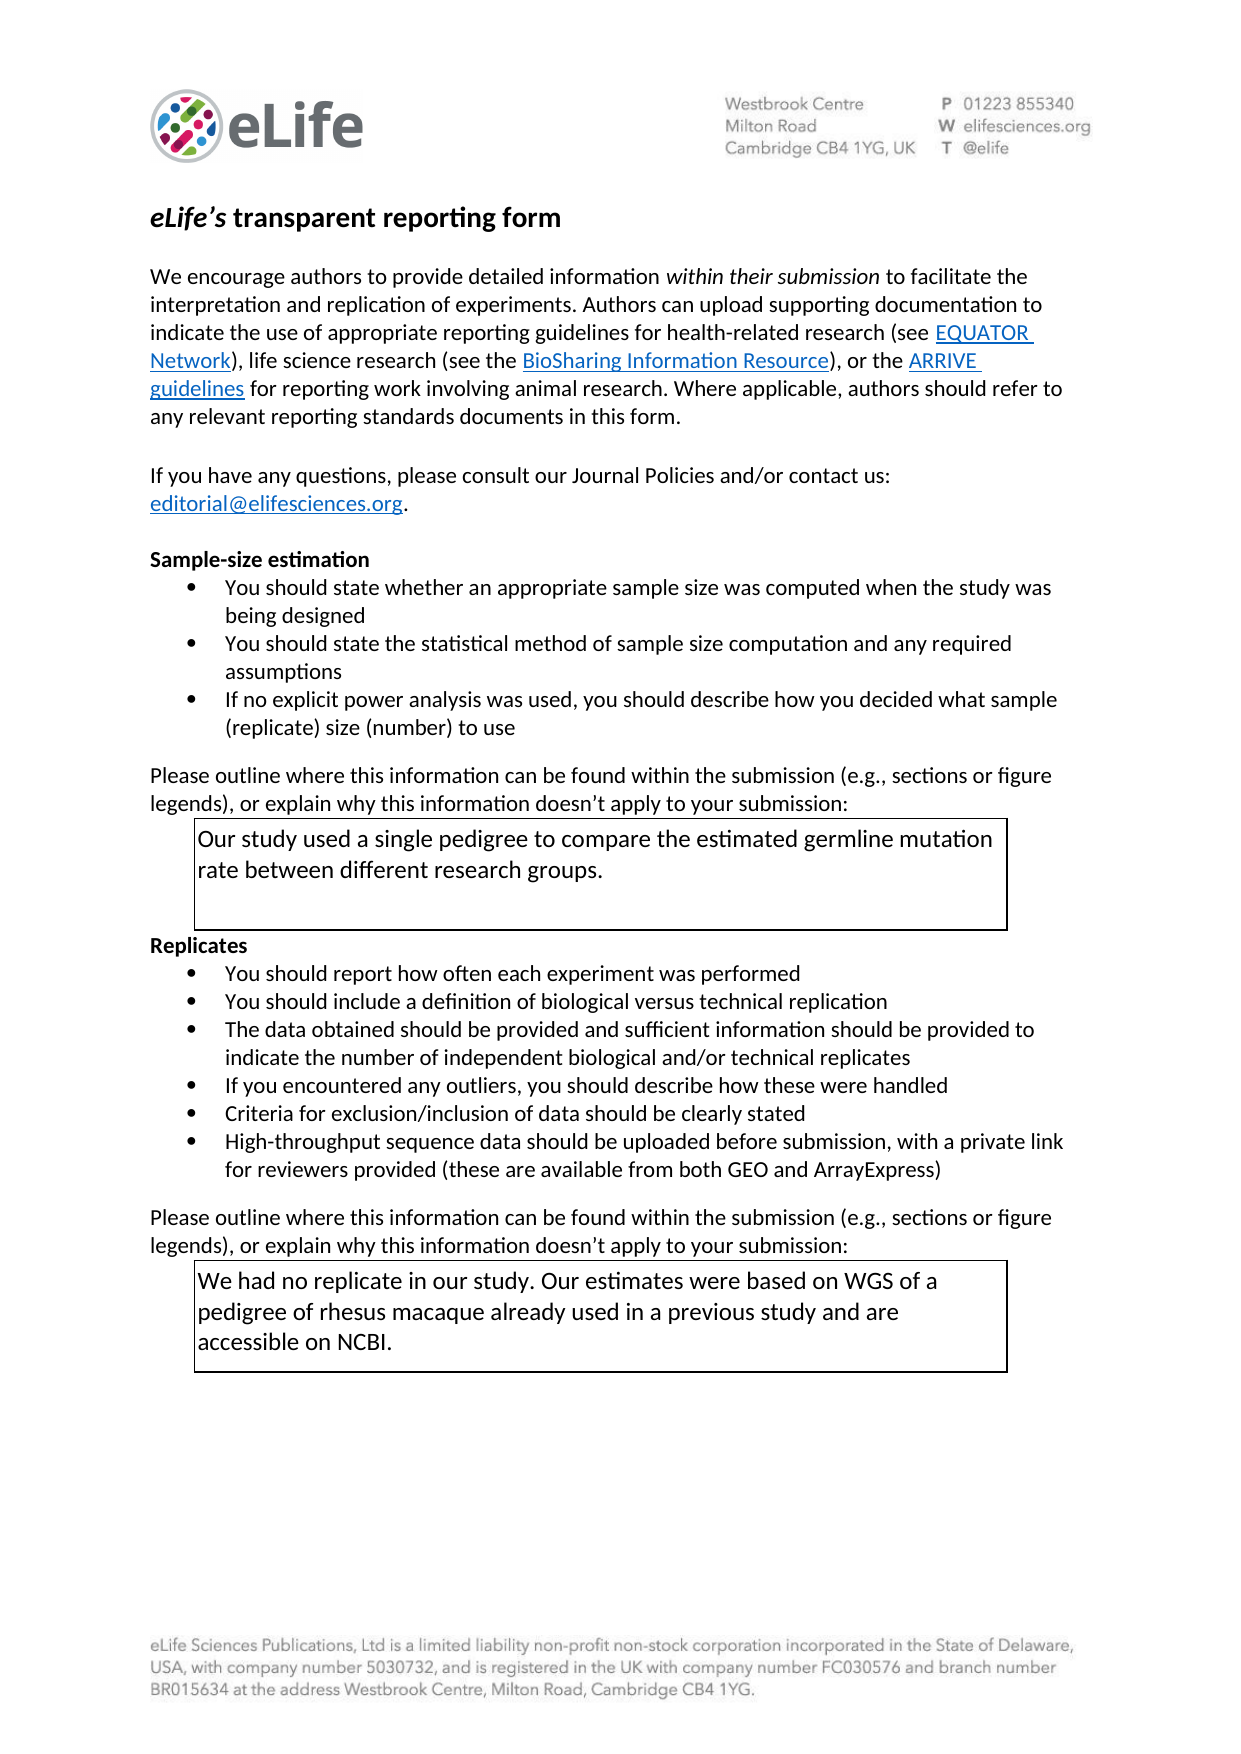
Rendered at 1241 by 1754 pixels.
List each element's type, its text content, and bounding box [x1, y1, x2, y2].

list If you encountered any outliers, you should describe how these were handled [187, 1071, 1090, 1099]
text We encourage authors to provide detailed information within their submission to facilitate the interpretation and replication of experiments. Authors can upload supporting documentation to indicate the use of appropriate reporting guidelines for health-related research (see EQUATOR Network), life science research (see the BioSharing Information Resource), or the ARRIVE guidelines for reporting work involving animal research. Where applicable, authors should refer to any relevant reporting standards documents in this form. [150, 262, 1090, 430]
list You should include a definition of biological versus technical replication [187, 987, 1090, 1015]
list If no explicit power analysis was used, you should describe how you decided what sample (replicate) size (number) to use [187, 685, 1090, 741]
list You should report how often each experiment was performed [187, 959, 1090, 987]
text Sample-size estimation [150, 545, 1090, 573]
picture [150, 89, 363, 163]
picture [683, 16, 1240, 188]
list You should state whether an appropriate sample size was computed when the study was being designed [187, 573, 1090, 629]
list Criteria for exclusion/inclusion of data should be clearly stated [187, 1099, 1090, 1127]
list The data obtained should be provided and sufficient information should be provided to indicate the number of independent biological and/or technical replicates [187, 1015, 1090, 1071]
picture [0, 1593, 1241, 1713]
text If you have any questions, please consult our Journal Policies and/or contact us: editorial@elifesciences.org. [150, 461, 1090, 517]
text Our study used a single pedigree to compare the estimated germline mutation rate between different research groups. [195, 821, 1006, 886]
text eLife’s transparent reporting form [150, 199, 1090, 234]
text Replicates [150, 846, 1090, 959]
list High-throughput sequence data should be uploaded before submission, with a private link for reviewers provided (these are available from both GEO and ArrayExpress) [187, 1127, 1090, 1183]
list You should state the statistical method of sample size computation and any required assumptions [187, 629, 1090, 685]
text We had no replicate in our study. Our estimates were based on WGS of a pedigree of rhesus macaque already used in a previous study and are accessible on NCBI. [195, 1263, 1006, 1359]
